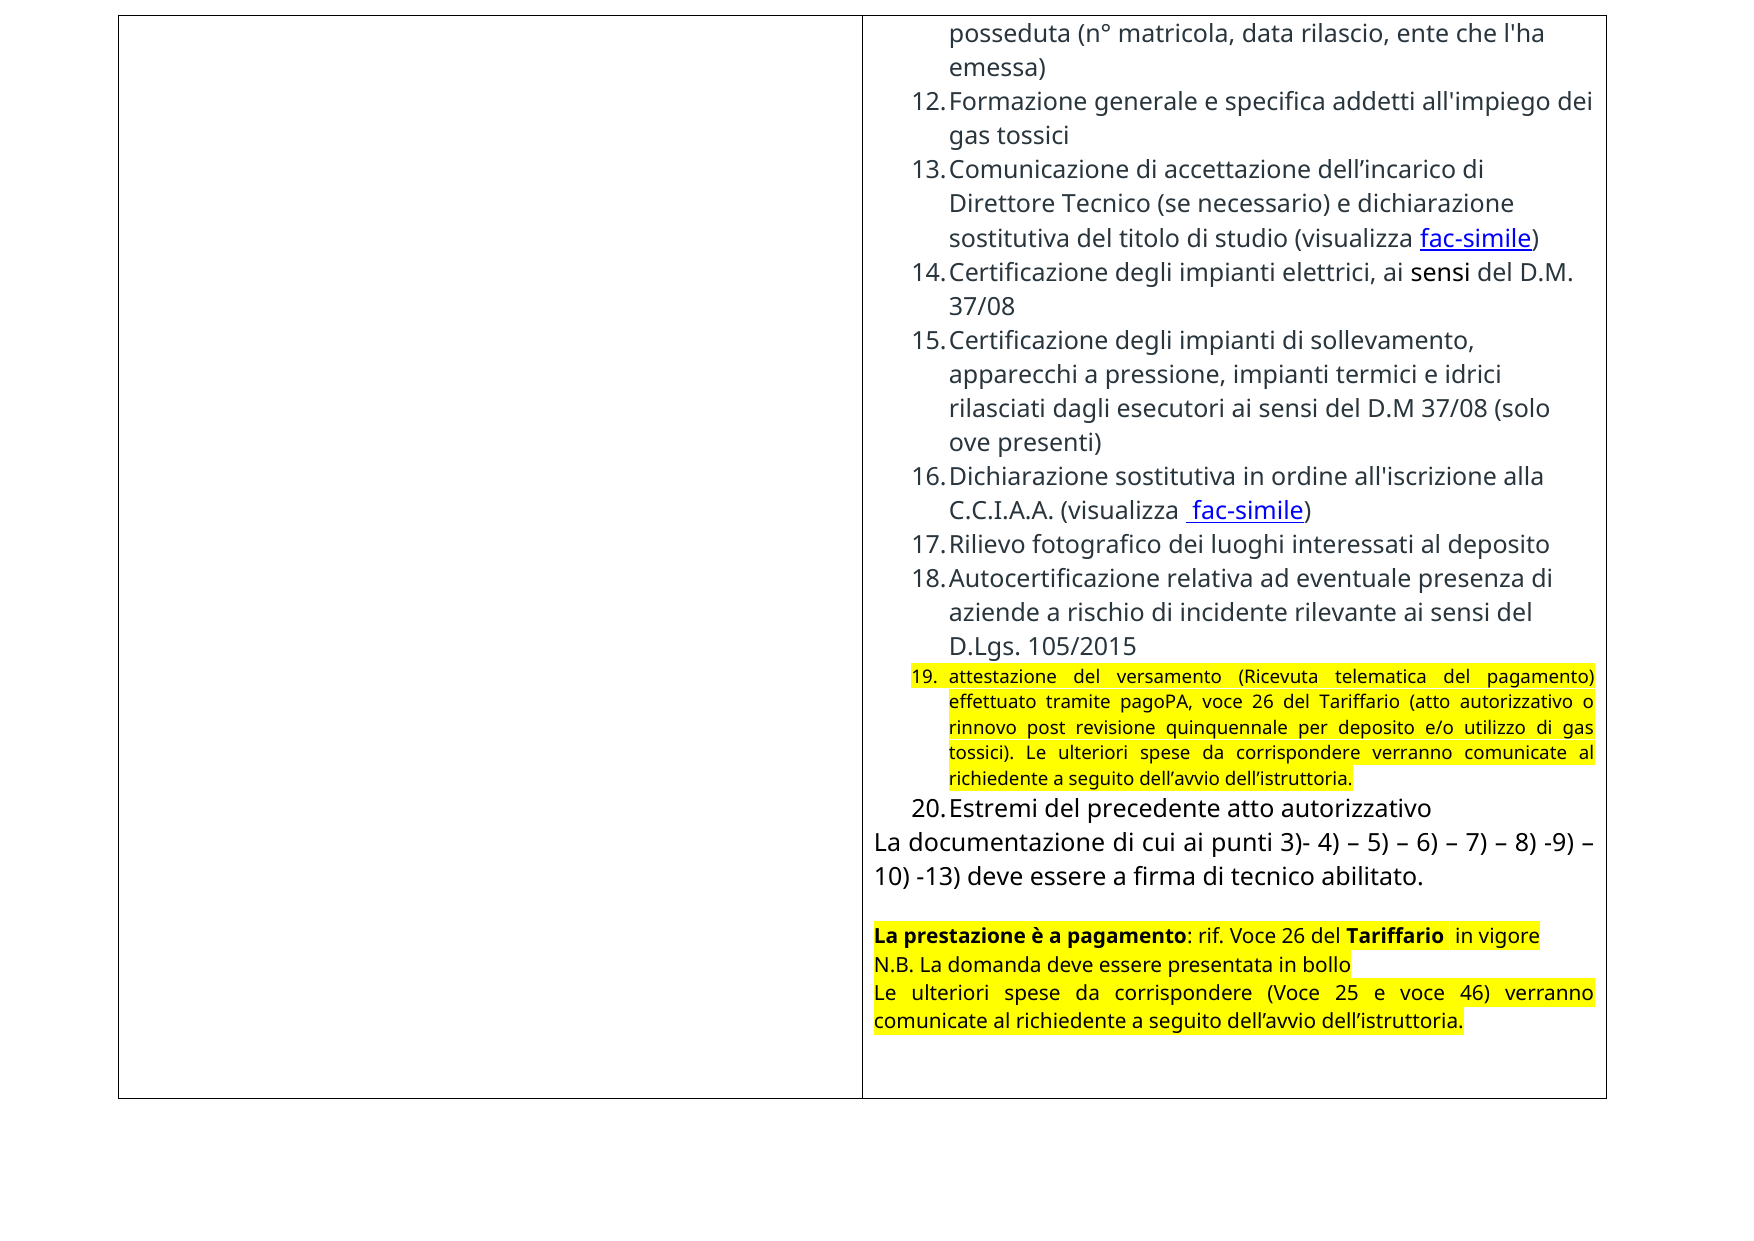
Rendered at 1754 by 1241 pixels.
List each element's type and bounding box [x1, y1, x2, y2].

table_cell [863, 16, 1606, 1097]
table_cell [119, 16, 862, 1097]
